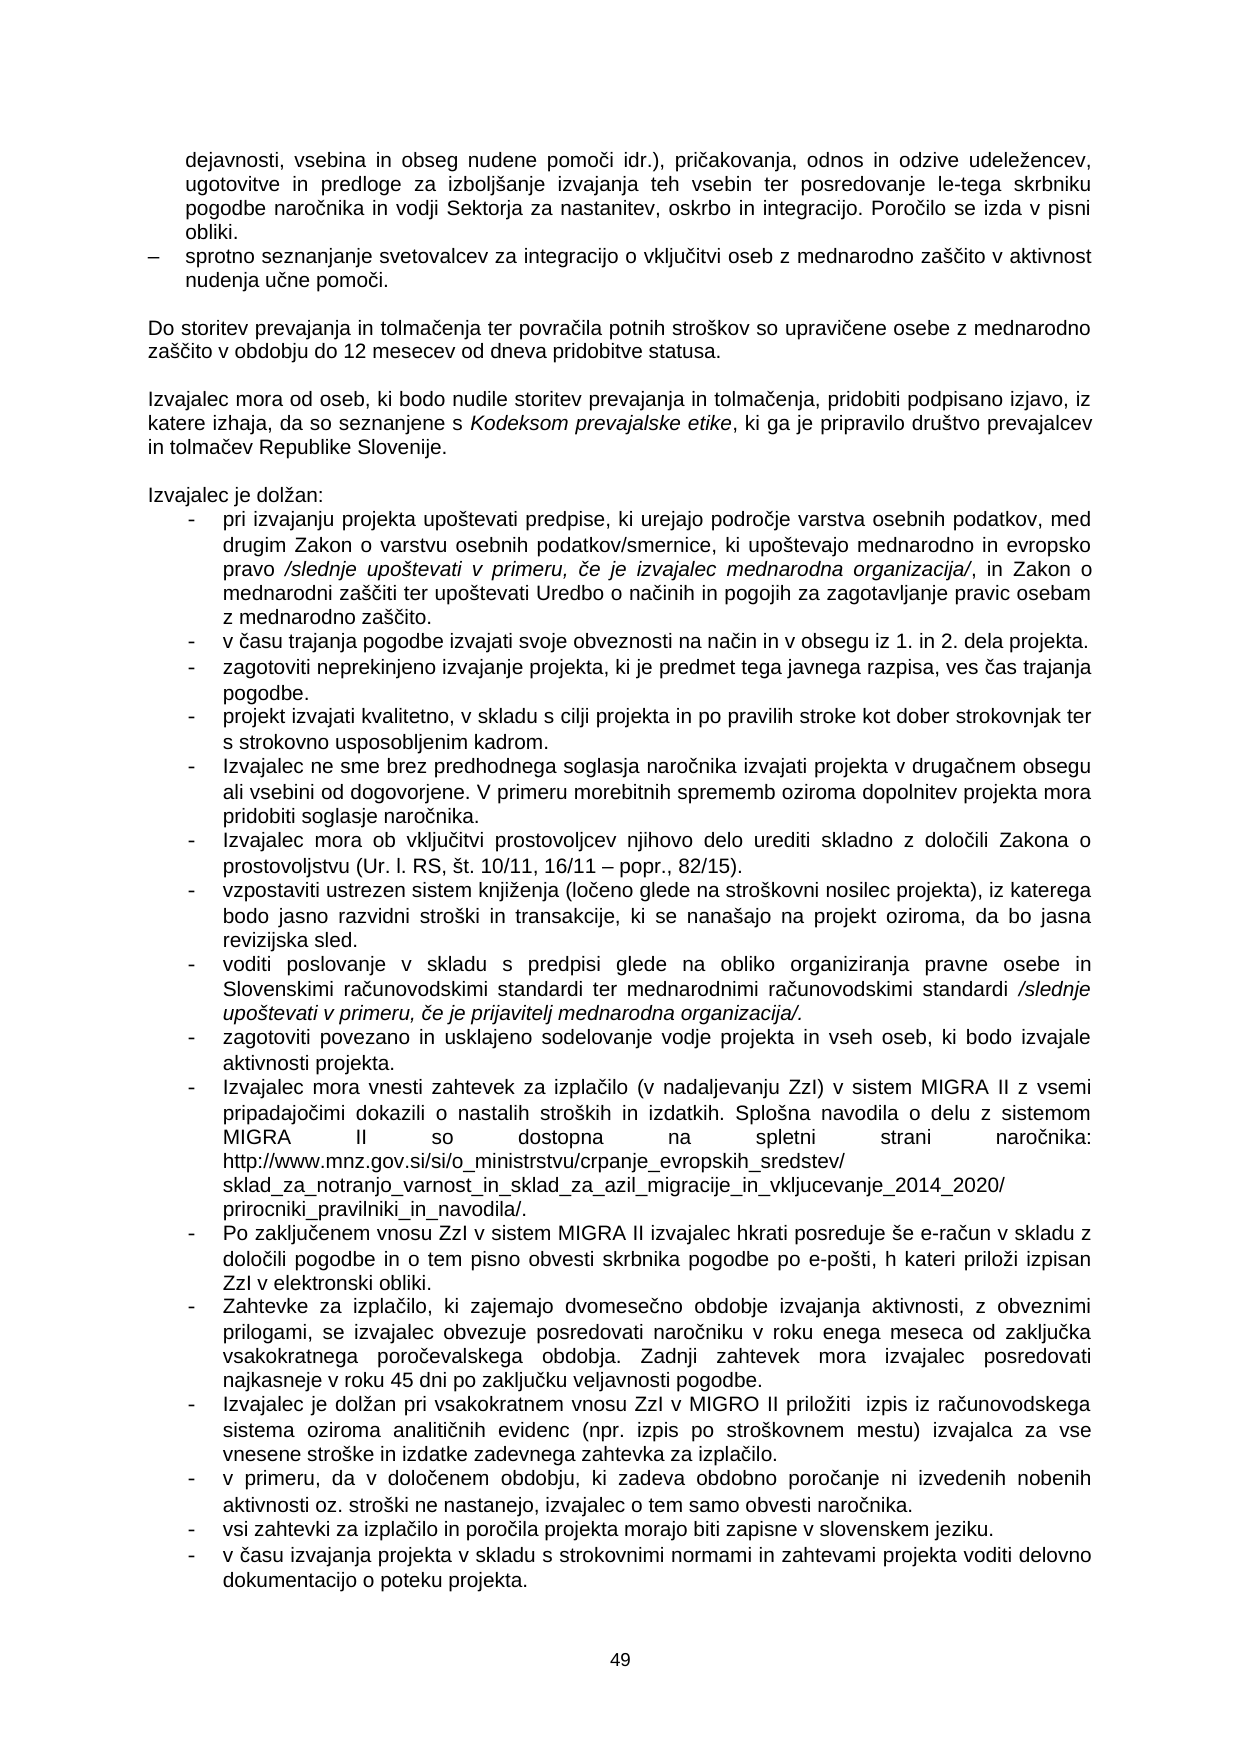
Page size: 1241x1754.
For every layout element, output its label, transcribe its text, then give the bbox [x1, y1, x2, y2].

list pri izvajanju projekta upoštevati predpise, ki urejajo področje varstva osebnih podatkov, med drugim Zakon o varstvu osebnih podatkov/smernice, ki upoštevajo mednarodno in evropsko pravo /slednje upoštevati v primeru, če je izvajalec mednarodna organizacija/, in Zakon o mednarodni zaščiti ter upoštevati Uredbo o načinih in pogojih za zagotavljanje pravic osebam z mednarodno zaščito. [185, 507, 1092, 629]
list Po zaključenem vnosu ZzI v sistem MIGRA II izvajalec hkrati posreduje še e-račun v skladu z določili pogodbe in o tem pisno obvesti skrbnika pogodbe po e-pošti, h kateri priloži izpisan ZzI v elektronski obliki. [185, 1221, 1092, 1294]
list v času trajanja pogodbe izvajati svoje obveznosti na način in v obsegu iz 1. in 2. dela projekta. [185, 629, 1092, 654]
list voditi poslovanje v skladu s predpisi glede na obliko organiziranja pravne osebe in Slovenskimi računovodskimi standardi ter mednarodnimi računovodskimi standardi /slednje upoštevati v primeru, če je prijavitelj mednarodna organizacija/. [185, 951, 1092, 1025]
list projekt izvajati kvalitetno, v skladu s cilji projekta in po pravilih stroke kot dober strokovnjak ter s strokovno usposobljenim kadrom. [185, 704, 1092, 754]
list vsi zahtevki za izplačilo in poročila projekta morajo biti zapisne v slovenskem jeziku. [185, 1517, 1092, 1542]
list Izvajalec mora ob vključitvi prostovoljcev njihovo delo urediti skladno z določili Zakona o prostovoljstvu (Ur. l. RS, št. 10/11, 16/11 – popr., 82/15). [185, 828, 1092, 878]
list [148, 148, 1092, 243]
text Izvajalec je dolžan: [148, 483, 1092, 507]
text Do storitev prevajanja in tolmačenja ter povračila potnih stroškov so upravičene osebe z mednarodno zaščito v obdobju do 12 mesecev od dneva pridobitve statusa. [148, 315, 1092, 363]
list sprotno seznanjanje svetovalcev za integracijo o vključitvi oseb z mednarodno zaščito v aktivnost nudenja učne pomoči. [148, 243, 1092, 291]
list v primeru, da v določenem obdobju, ki zadeva obdobno poročanje ni izvedenih nobenih aktivnosti oz. stroški ne nastanejo, izvajalec o tem samo obvesti naročnika. [185, 1466, 1092, 1517]
list zagotoviti neprekinjeno izvajanje projekta, ki je predmet tega javnega razpisa, ves čas trajanja pogodbe. [185, 654, 1092, 704]
list zagotoviti povezano in usklajeno sodelovanje vodje projekta in vseh oseb, ki bodo izvajale aktivnosti projekta. [185, 1025, 1092, 1075]
list Izvajalec mora vnesti zahtevek za izplačilo (v nadaljevanju ZzI) v sistem MIGRA II z vsemi pripadajočimi dokazili o nastalih stroških in izdatkih. Splošna navodila o delu z sistemom MIGRA II so dostopna na spletni strani naročnika: http://www.mnz.gov.si/si/o_ministrstvu/crpanje_evropskih_sredstev/sklad_za_notranjo_varnost_in_sklad_za_azil_migracije_in_vkljucevanje_2014_2020/prirocniki_pravilniki_in_navodila/. [185, 1075, 1092, 1221]
list Izvajalec je dolžan pri vsakokratnem vnosu ZzI v MIGRO II priložiti izpis iz računovodskega sistema oziroma analitičnih evidenc (npr. izpis po stroškovnem mestu) izvajalca za vse vnesene stroške in izdatke zadevnega zahtevka za izplačilo. [185, 1392, 1092, 1466]
text Izvajalec mora od oseb, ki bodo nudile storitev prevajanja in tolmačenja, pridobiti podpisano izjavo, iz katere izhaja, da so seznanjene s Kodeksom prevajalske etike, ki ga je pripravilo društvo prevajalcev in tolmačev Republike Slovenije. [148, 387, 1092, 459]
list Zahtevke za izplačilo, ki zajemajo dvomesečno obdobje izvajanja aktivnosti, z obveznimi prilogami, se izvajalec obvezuje posredovati naročniku v roku enega meseca od zaključka vsakokratnega poročevalskega obdobja. Zadnji zahtevek mora izvajalec posredovati najkasneje v roku 45 dni po zaključku veljavnosti pogodbe. [185, 1294, 1092, 1392]
list Izvajalec ne sme brez predhodnega soglasja naročnika izvajati projekta v drugačnem obsegu ali vsebini od dogovorjene. V primeru morebitnih sprememb oziroma dopolnitev projekta mora pridobiti soglasje naročnika. [185, 754, 1092, 828]
list v času izvajanja projekta v skladu s strokovnimi normami in zahtevami projekta voditi delovno dokumentacijo o poteku projekta. [185, 1542, 1092, 1592]
list vzpostaviti ustrezen sistem knjiženja (ločeno glede na stroškovni nosilec projekta), iz katerega bodo jasno razvidni stroški in transakcije, ki se nanašajo na projekt oziroma, da bo jasna revizijska sled. [185, 878, 1092, 951]
